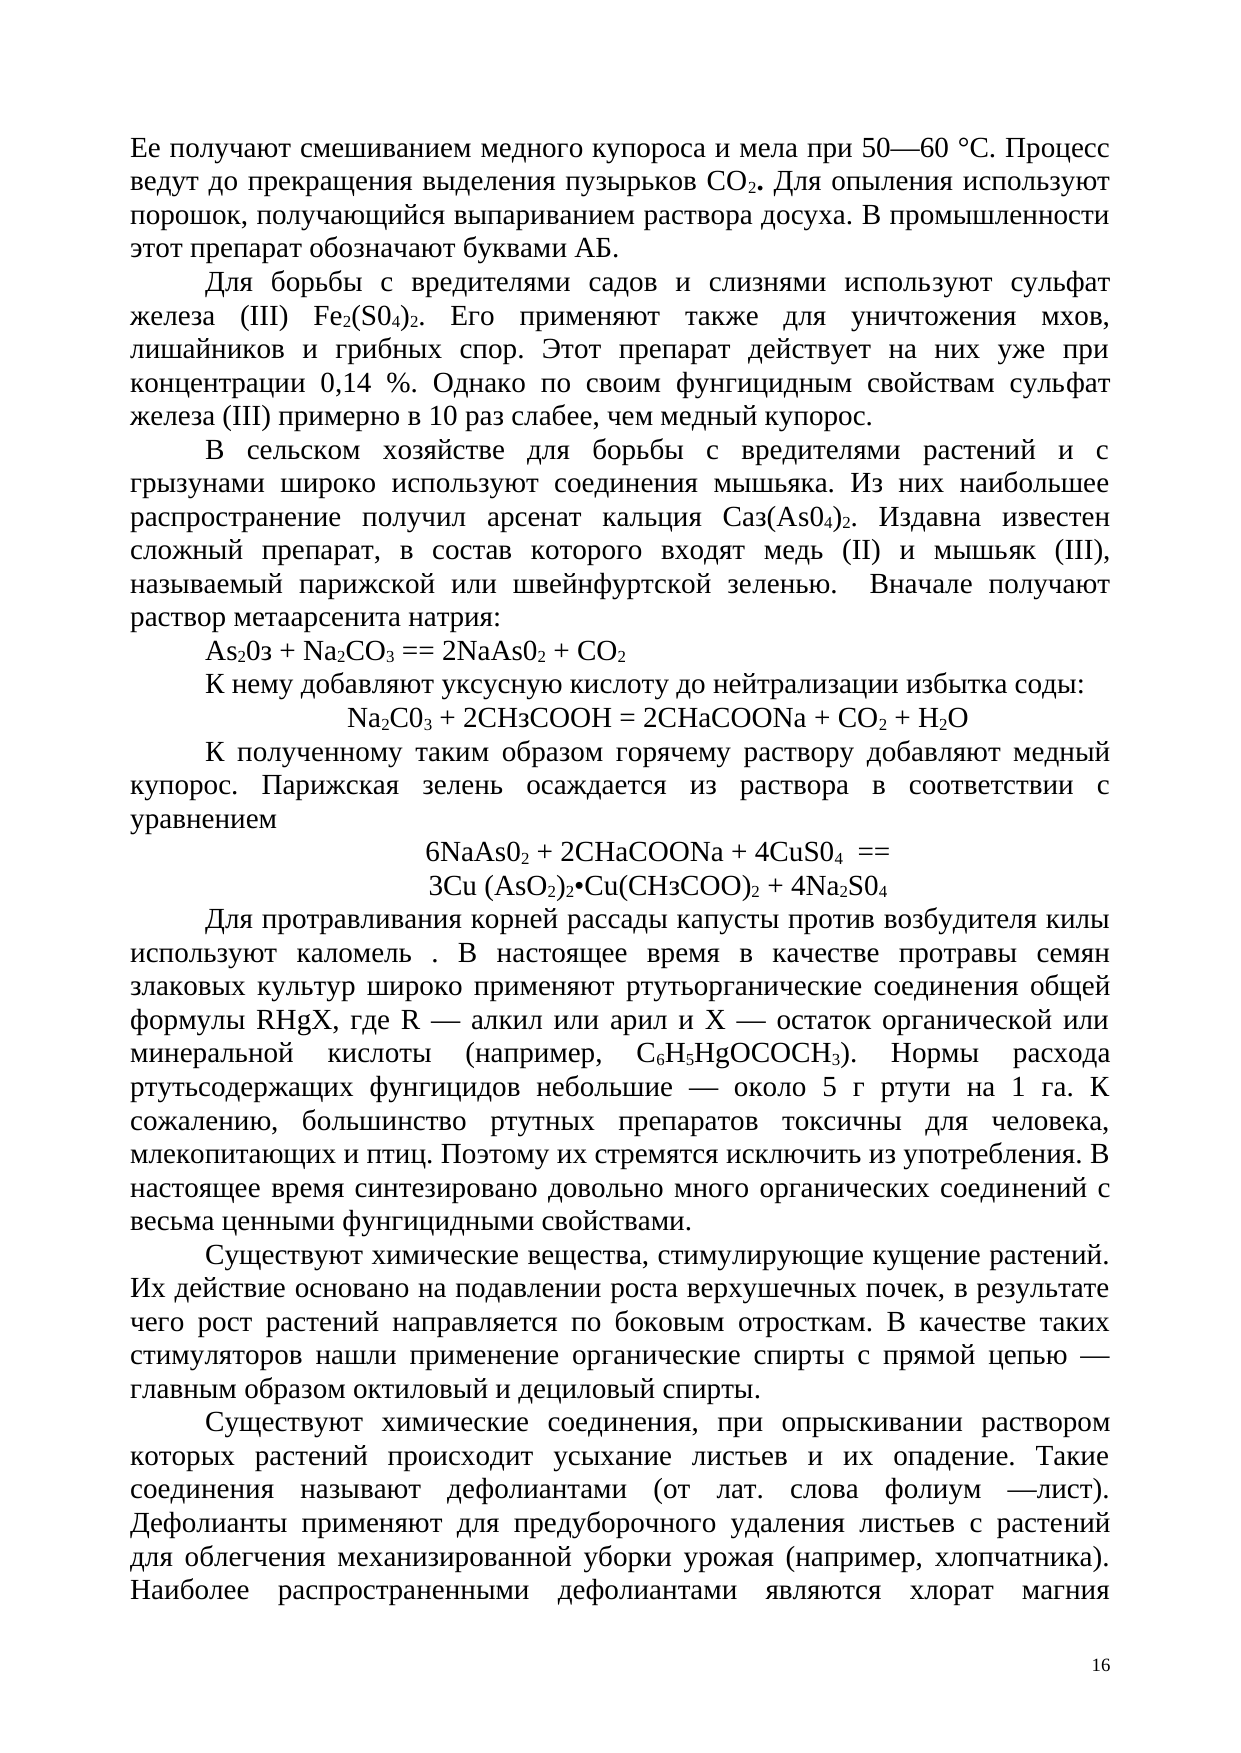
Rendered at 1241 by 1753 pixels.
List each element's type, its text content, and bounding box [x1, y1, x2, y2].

text Существуют химические вещества, стимулирующие кущение растений. Их действие основано на подавлении роста верхушечных почек, в результате чего рост растений направляется по боковым отросткам. В качестве таких стимуляторов нашли применение органические спирты с прямой цепью — главным образом октиловый и дециловый спирты. [130, 1237, 1110, 1404]
text 6NaAs02 + 2CHaCOONa + 4CuS04 == [130, 834, 1110, 868]
text Для протравливания корней рассады капусты против возбудителя килы используют каломель . В настоящее время в качестве протравы семян злаковых культур широко применяют ртутьорганические соединения общей формулы RHgX, где R — алкил или арил и Х — остаток органической или минеральной кислоты (например, C6H5HgOCOCH3). Нормы расхода ртутьсодержащих фунгицидов небольшие — около 5 г ртути на 1 га. К сожалению, большинство ртутных препаратов токсичны для человека, млекопитающих и птиц. Поэтому их стремятся исключить из употребления. В настоящее время синтезировано довольно много органических соединений с весьма ценными фунгицидными свойствами. [130, 901, 1110, 1237]
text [130, 1404, 1110, 1606]
text К полученному таким образом горячему раствору добавляют медный купорос. Парижская зелень осаждается из раствора в соответствии с уравнением [130, 734, 1110, 834]
text Аs20з + Na2CO3 == 2NaAs02 + CO2 [130, 633, 1110, 667]
text 3Cu (AsO2)2•Сu(СНзСОО)2 + 4Na2S04 [130, 868, 1110, 901]
text К нему добавляют уксусную кислоту до нейтрализации избытка соды: [130, 667, 1110, 700]
text Na2C03 + 2СНзСООН = 2CHaCOONa + СО2 + Н2О [130, 700, 1110, 734]
text Для борьбы с вредителями садов и слизнями используют сульфат железа (III) Fe2(S04)2. Его применяют также для уничтожения мхов, лишайников и грибных спор. Этот препарат действует на них уже при концентрации 0,14 %. Однако по своим фунгицидным свойствам сульфат железа (III) примерно в 10 раз слабее, чем медный купорос. [130, 264, 1110, 432]
text В сельском хозяйстве для борьбы с вредителями растений и с грызунами широко используют соединения мышьяка. Из них наибольшее распространение получил арсенат кальция Саз(Аs04)2. Издавна известен сложный препарат, в состав которого входят медь (II) и мышьяк (III), называемый парижской или швейнфуртской зеленью. Вначале получают раствор метаарсенита натрия: [130, 432, 1110, 633]
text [130, 130, 1110, 264]
